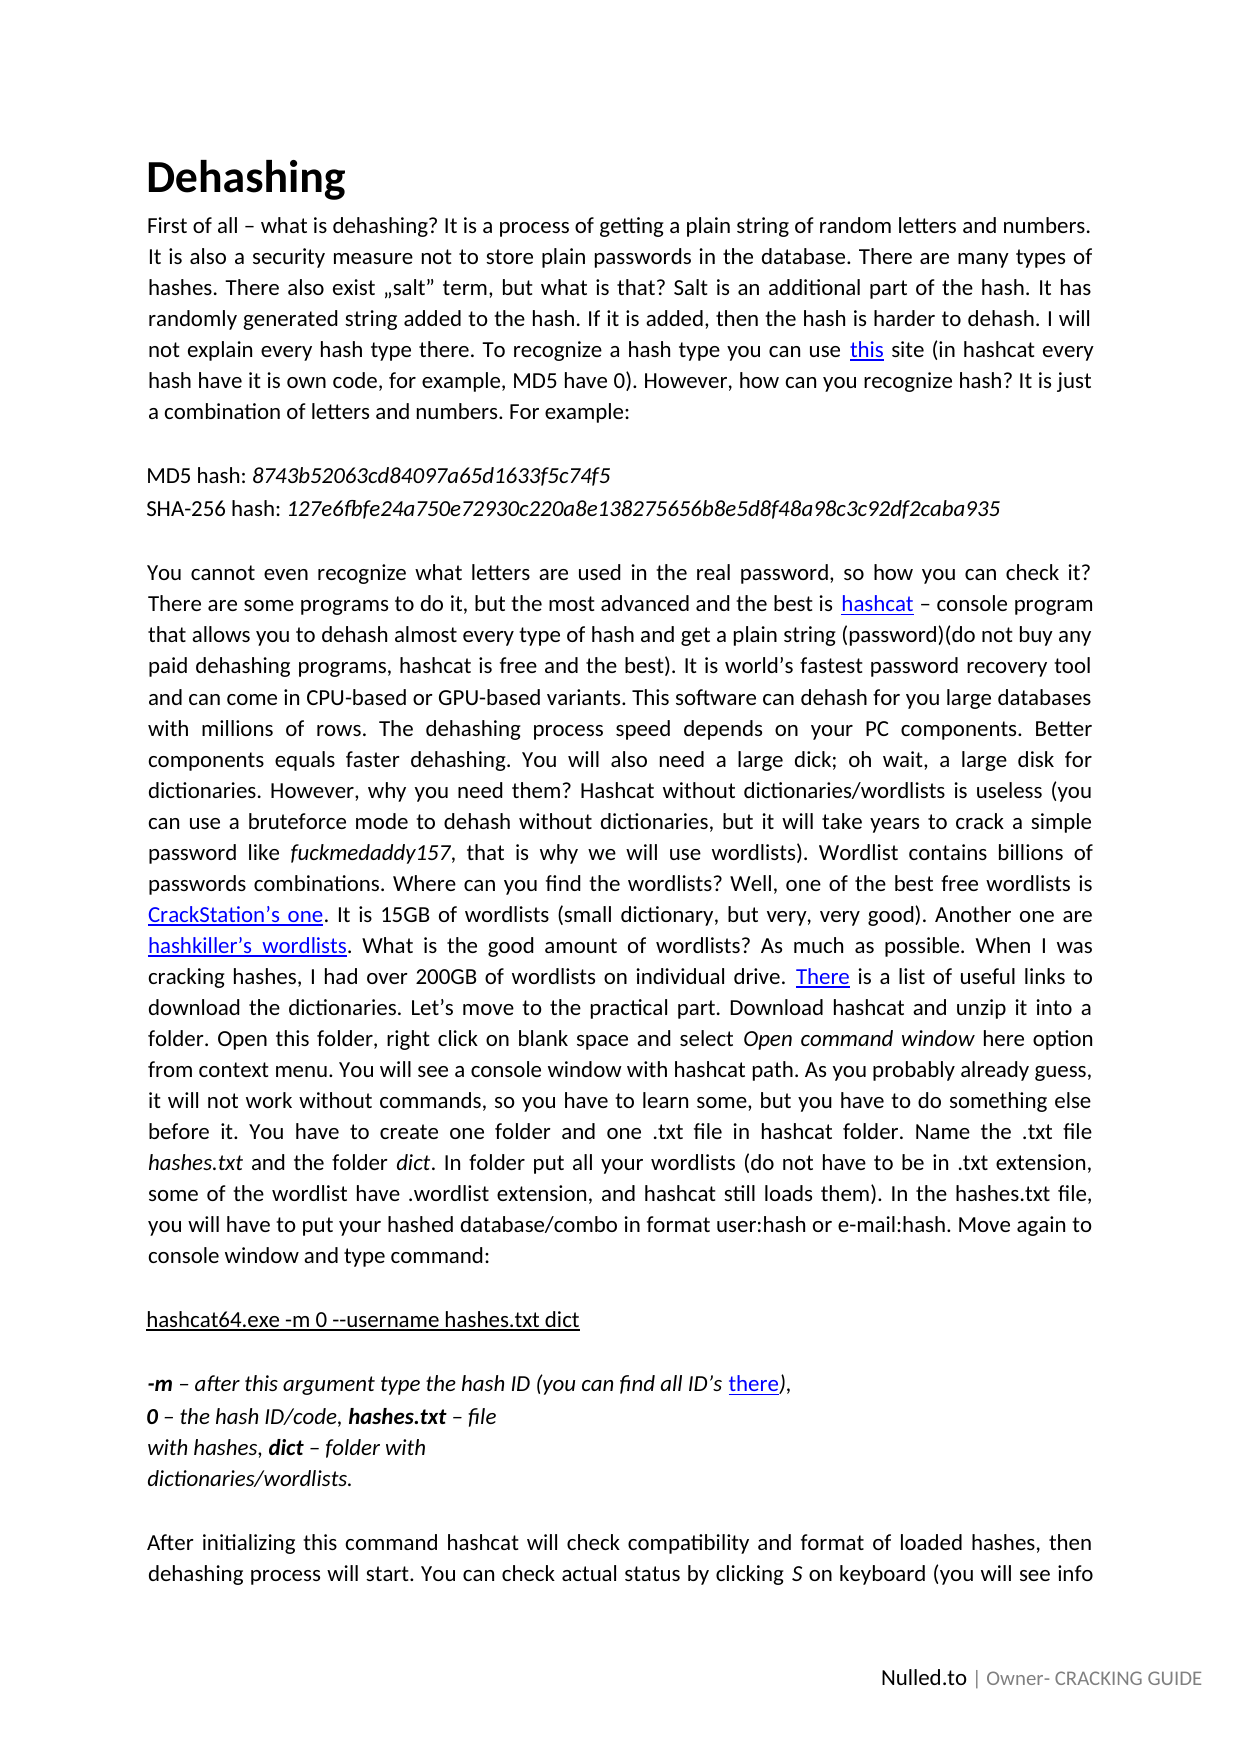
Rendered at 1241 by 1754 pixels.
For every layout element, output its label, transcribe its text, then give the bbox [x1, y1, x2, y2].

text You cannot even recognize what letters are used in the real password, so how you can check it? There are some programs to do it, but the most advanced and the best is hashcat – console program that allows you to dehash almost every type of hash and get a plain string (password)(do not buy any paid dehashing programs, hashcat is free and the best). It is world’s fastest password recovery tool and can come in CPU-based or GPU-based variants. This software can dehash for you large databases with millions of rows. The dehashing process speed depends on your PC components. Better components equals faster dehashing. You will also need a large dick; oh wait, a large disk for dictionaries. However, why you need them? Hashcat without dictionaries/wordlists is useless (you can use a bruteforce mode to dehash without dictionaries, but it will take years to crack a simple password like fuckmedaddy157, that is why we will use wordlists). Wordlist contains billions of passwords combinations. Where can you find the wordlists? Well, one of the best free wordlists is CrackStation’s one. It is 15GB of wordlists (small dictionary, but very, very good). Another one are hashkiller’s wordlists. What is the good amount of wordlists? As much as possible. When I was cracking hashes, I had over 200GB of wordlists on individual drive. There is a list of useful links to download the dictionaries. Let’s move to the practical part. Download hashcat and unzip it into a folder. Open this folder, right click on blank space and select Open command window here option from context menu. You will see a console window with hashcat path. As you probably already guess, it will not work without commands, so you have to learn some, but you have to do something else before it. You have to create one folder and one .txt file in hashcat folder. Name the .txt file hashes.txt and the folder dict. In folder put all your wordlists (do not have to be in .txt extension, some of the wordlist have .wordlist extension, and hashcat still loads them). In the hashes.txt file, you will have to put your hashed database/combo in format user:hash or e-mail:hash. Move again to console window and type command: [147, 558, 1094, 1269]
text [147, 1528, 1094, 1587]
text 0 – the hash ID/code, hashes.txt – file with hashes, dict – folder with dictionaries/wordlists. [146, 1402, 517, 1492]
text MD5 hash: 8743b52063cd84097a65d1633f5c74f5 [146, 461, 1042, 489]
text SHA-256 hash: 127e6fbfe24a750e72930c220a8e138275656b8e5d8f48a98c3c92df2caba935 [146, 494, 1042, 522]
picture [228, 1667, 1203, 1693]
text First of all – what is dehashing? It is a process of getting a plain string of random letters and numbers. It is also a security measure not to store plain passwords in the database. There are many types of hashes. There also exist „salt” term, but what is that? Salt is an additional part of the hash. It has randomly generated string added to the hash. If it is added, then the hash is harder to dehash. I will not explain every hash type there. To recognize a hash type you can use this site (in hashcat every hash have it is own code, for example, MD5 have 0). However, how can you recognize hash? It is just a combination of letters and numbers. For example: [147, 211, 1094, 425]
text -m – after this argument type the hash ID (you can find all ID’s there), [147, 1369, 1103, 1398]
subtitle hashcat64.exe -m 0 --username hashes.txt dict [146, 1305, 1093, 1333]
subtitle Dehashing [146, 148, 1093, 203]
